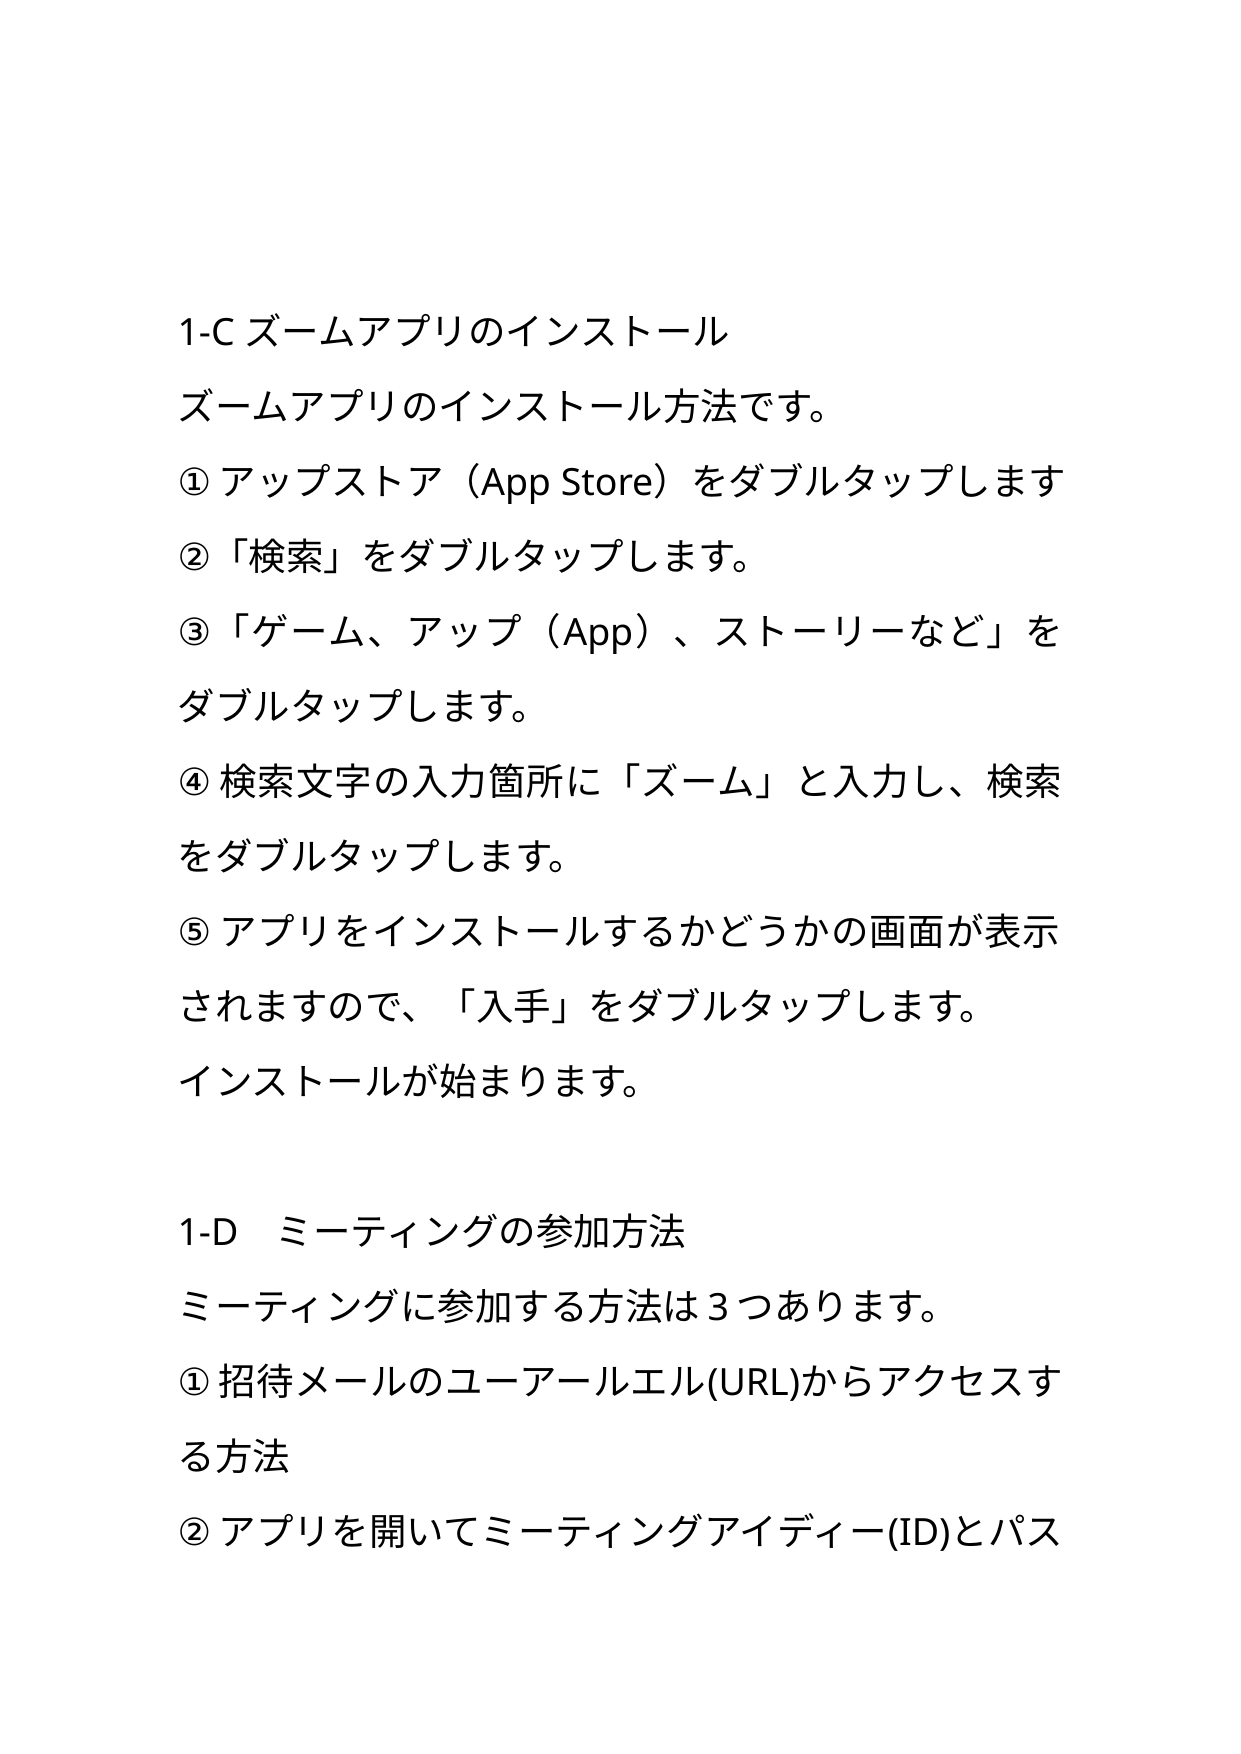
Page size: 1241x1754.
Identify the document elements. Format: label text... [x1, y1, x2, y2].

text ④検索文字の入力箇所に「ズーム」と入力し、検索をダブルタップします。 [177, 742, 1063, 892]
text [177, 1492, 1063, 1567]
text ②「検索」をダブルタップします。 [177, 517, 1063, 592]
text ズームアプリのインストール方法です。 [177, 367, 1063, 442]
text インストールが始まります。 [177, 1042, 1063, 1117]
text 1-D ミーティングの参加方法 [177, 1192, 1063, 1267]
text ③「ゲーム、アップ（App）、ストーリーなど」をダブルタップします。 [177, 592, 1063, 742]
text ⑤アプリをインストールするかどうかの画面が表示されますので、「入手」をダブルタップします。 [177, 892, 1063, 1042]
text ミーティングに参加する方法は3つあります。 [177, 1267, 1063, 1342]
text ①アップストア（App Store）をダブルタップします。 [177, 442, 1063, 517]
text ①招待メールのユーアールエル(URL)からアクセスする方法 [177, 1342, 1063, 1492]
text 1-C ズームアプリのインストール [177, 292, 1063, 367]
